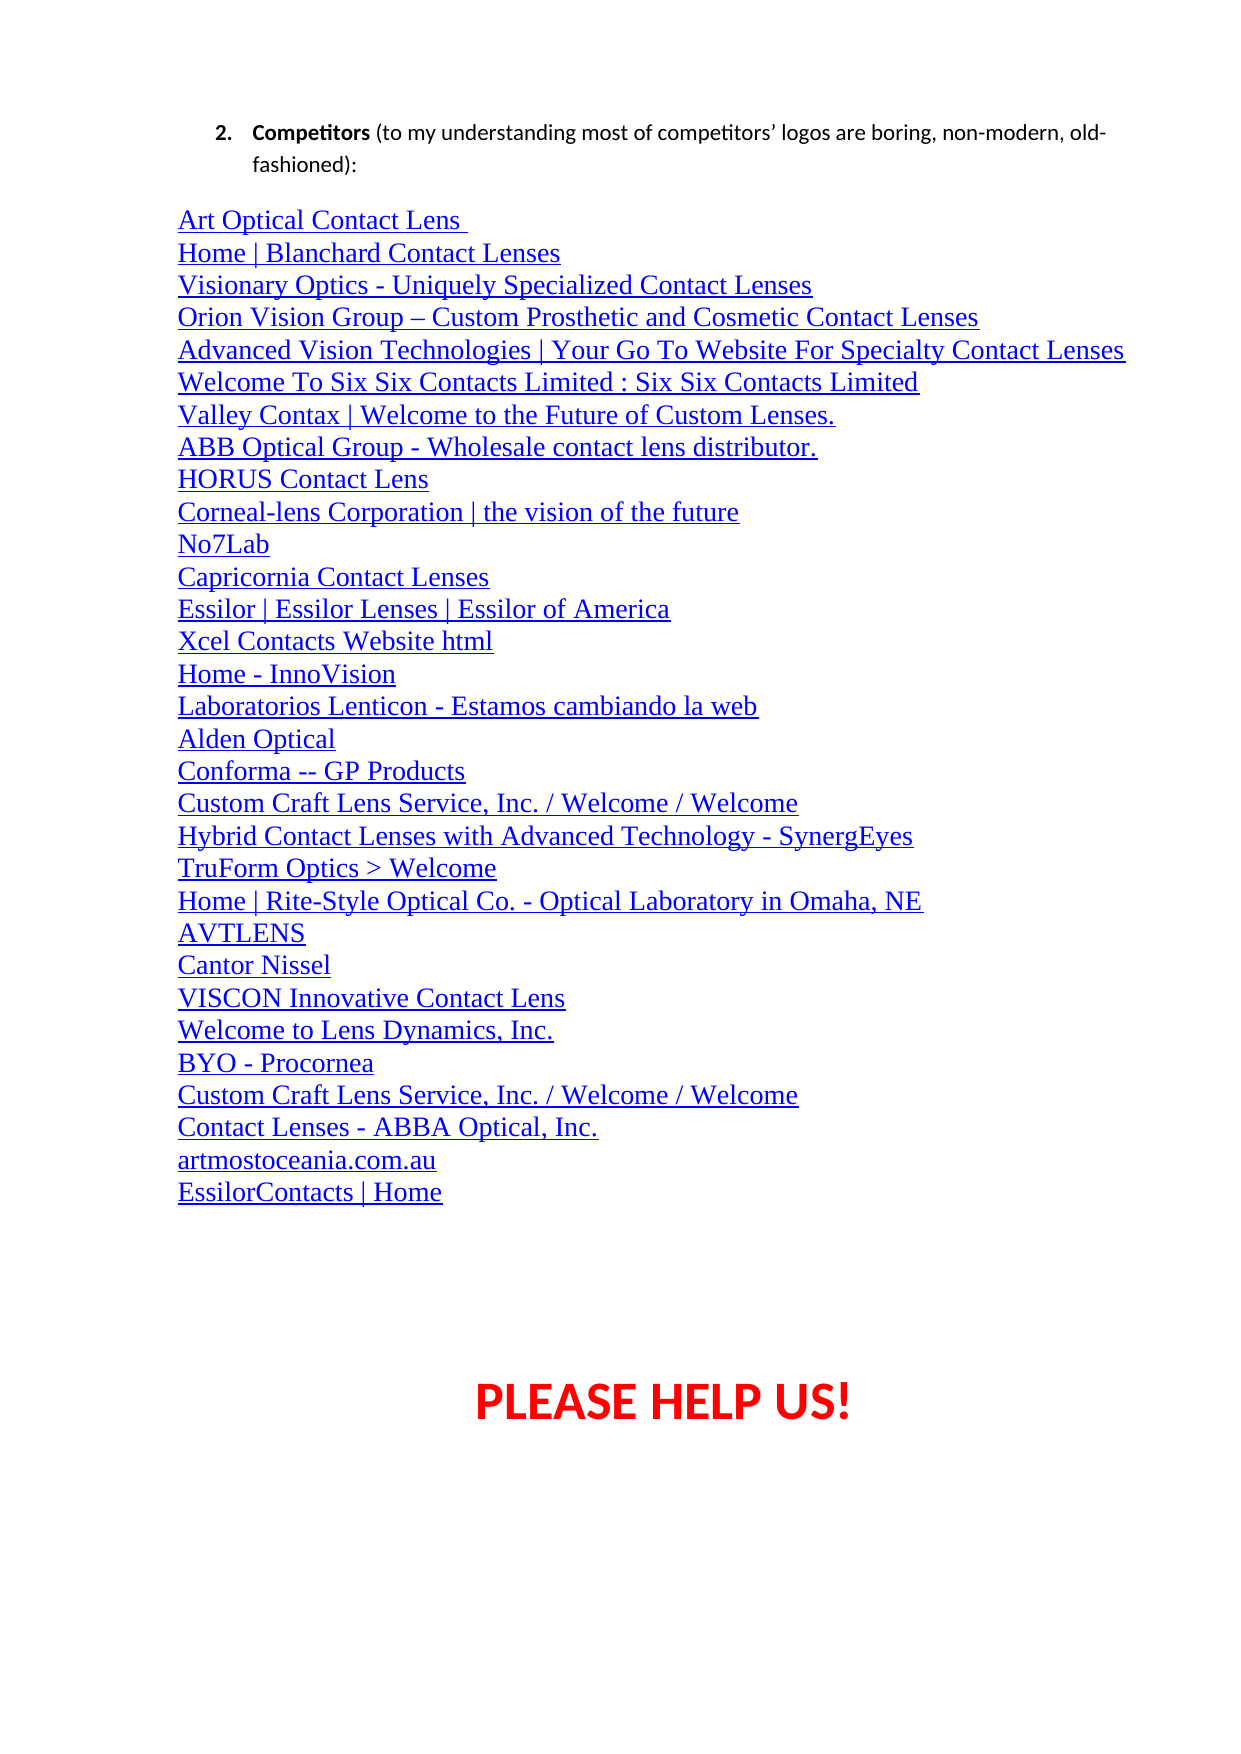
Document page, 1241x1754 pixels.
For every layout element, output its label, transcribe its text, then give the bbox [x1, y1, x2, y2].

text Welcome To Six Six Contacts Limited : Six Six Contacts Limited [177, 365, 1152, 398]
text Valley Contax | Welcome to the Future of Custom Lenses. [177, 398, 1152, 430]
text Essilor | Essilor Lenses | Essilor of America [177, 592, 1152, 624]
text Advanced Vision Technologies | Your Go To Website For Specialty Contact Lenses [177, 333, 1152, 365]
text Orion Vision Group – Custom Prosthetic and Cosmetic Contact Lenses [177, 301, 1152, 333]
text No7Lab [177, 527, 1152, 560]
text artmostoceania.com.au [177, 1143, 1152, 1175]
text Visionary Optics - Uniquely Specialized Contact Lenses [177, 268, 1152, 301]
text PLEASE HELP US! [177, 1367, 1152, 1433]
text Contact Lenses - ABBA Optical, Inc. [177, 1110, 1152, 1143]
text EssilorContacts | Home [177, 1175, 1152, 1208]
text BYO - Procornea [177, 1046, 1152, 1078]
text Custom Craft Lens Service, Inc. / Welcome / Welcome [177, 786, 1152, 819]
text Welcome to Lens Dynamics, Inc. [177, 1013, 1152, 1046]
text VISCON Innovative Contact Lens [177, 981, 1152, 1013]
text Home | Blanchard Contact Lenses [177, 236, 1152, 268]
list Competitors (to my understanding most of competitors’ logos are boring, non-modern, old-fashioned): [215, 118, 1152, 178]
text Hybrid Contact Lenses with Advanced Technology - SynergEyes [177, 819, 1152, 851]
text ABB Optical Group - Wholesale contact lens distributor. [177, 430, 1152, 462]
text Home - InnoVision [177, 657, 1152, 689]
text Cantor Nissel [177, 948, 1152, 981]
text TruForm Optics > Welcome [177, 851, 1152, 884]
text Conforma -- GP Products [177, 754, 1152, 786]
text HORUS Contact Lens [177, 462, 1152, 495]
text Xcel Contacts Website html [177, 624, 1152, 657]
text Laboratorios Lenticon - Estamos cambiando la web [177, 689, 1152, 722]
text Custom Craft Lens Service, Inc. / Welcome / Welcome [177, 1078, 1152, 1110]
text AVTLENS [177, 916, 1152, 948]
text Home | Rite-Style Optical Co. - Optical Laboratory in Omaha, NE [177, 884, 1152, 916]
text Corneal-lens Corporation | the vision of the future [177, 495, 1152, 527]
text Art Optical Contact Lens [177, 203, 1152, 236]
text Capricornia Contact Lenses [177, 560, 1152, 592]
text Alden Optical [177, 722, 1152, 754]
